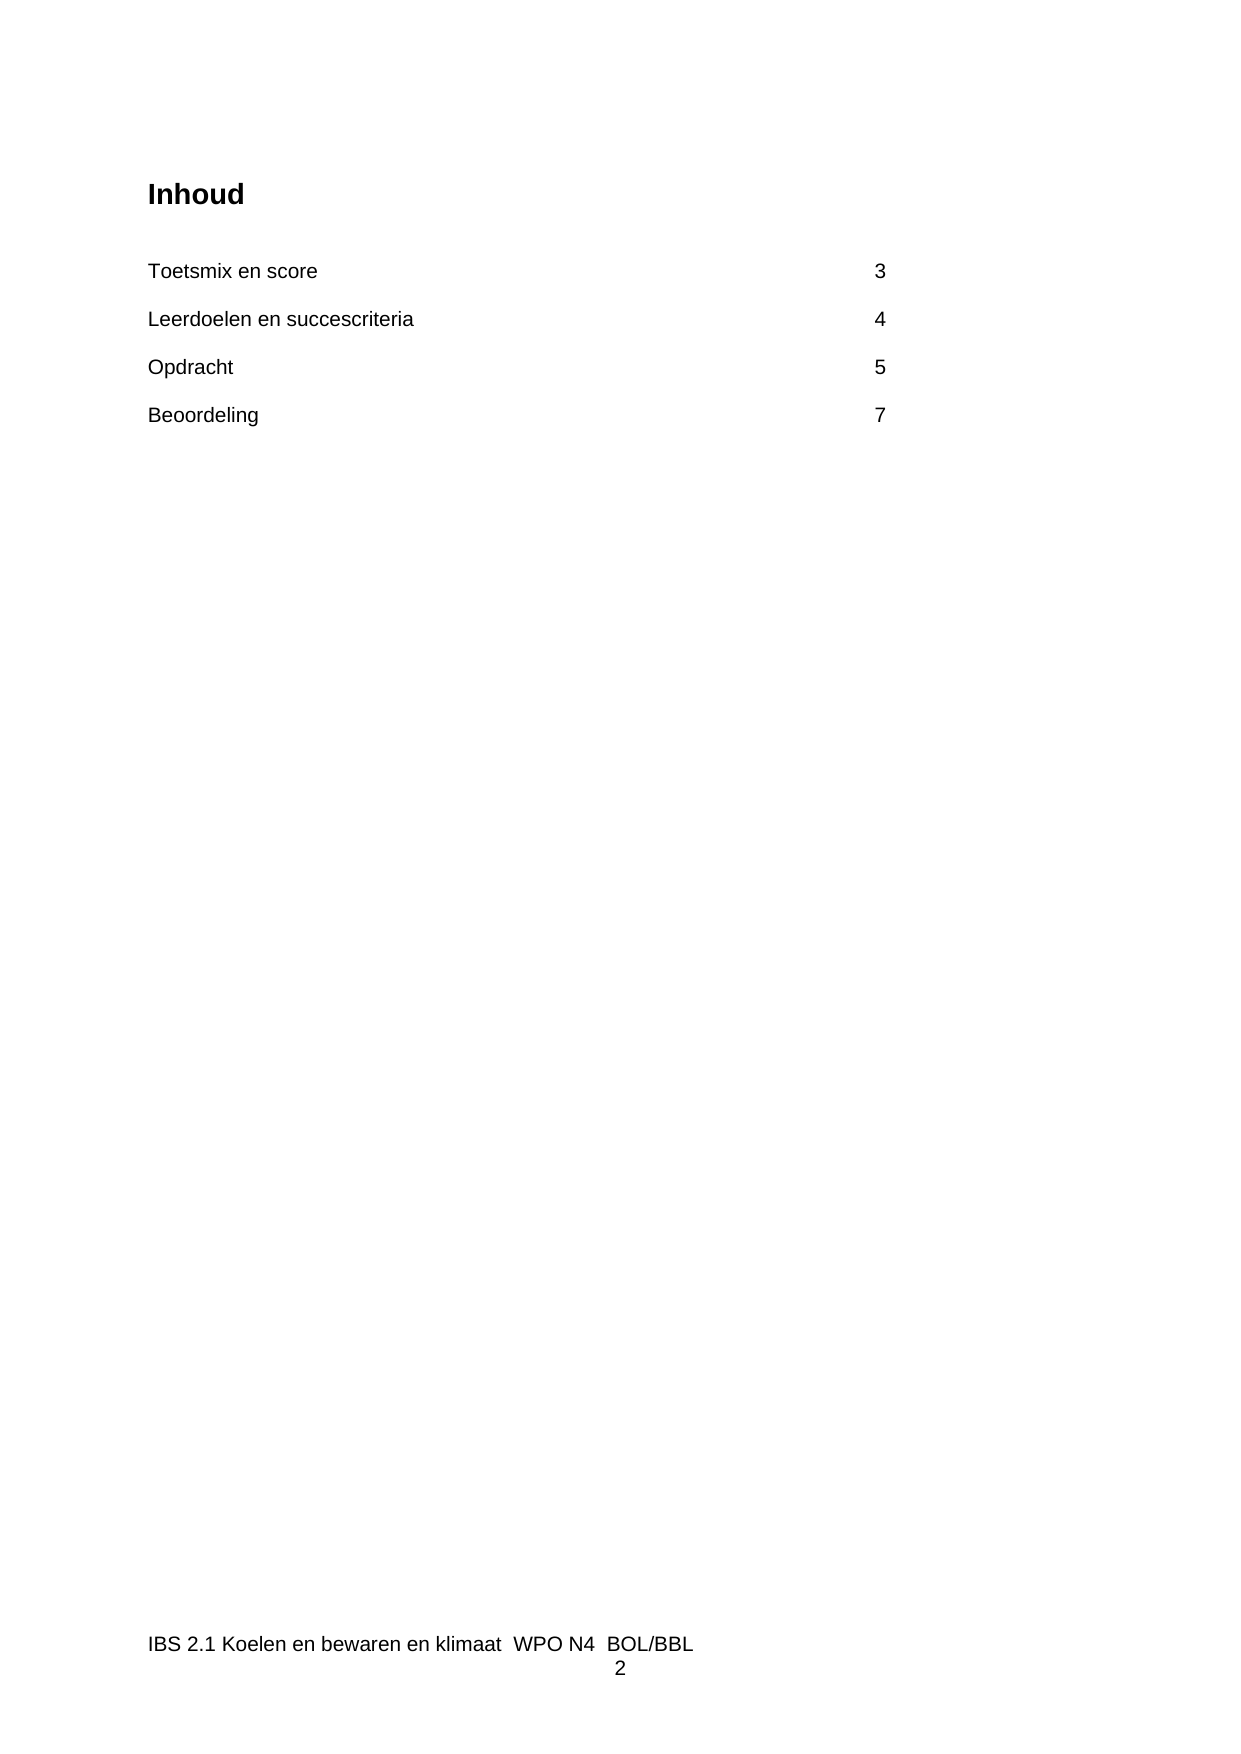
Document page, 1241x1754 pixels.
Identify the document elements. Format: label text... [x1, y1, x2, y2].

text Leerdoelen en succescriteria 4 [148, 307, 1093, 331]
text Opdracht 5 [148, 354, 1093, 378]
text Beoordeling 7 [148, 402, 1093, 426]
list Inhoud [148, 177, 1093, 211]
text Toetsmix en score 3 [148, 259, 1093, 283]
